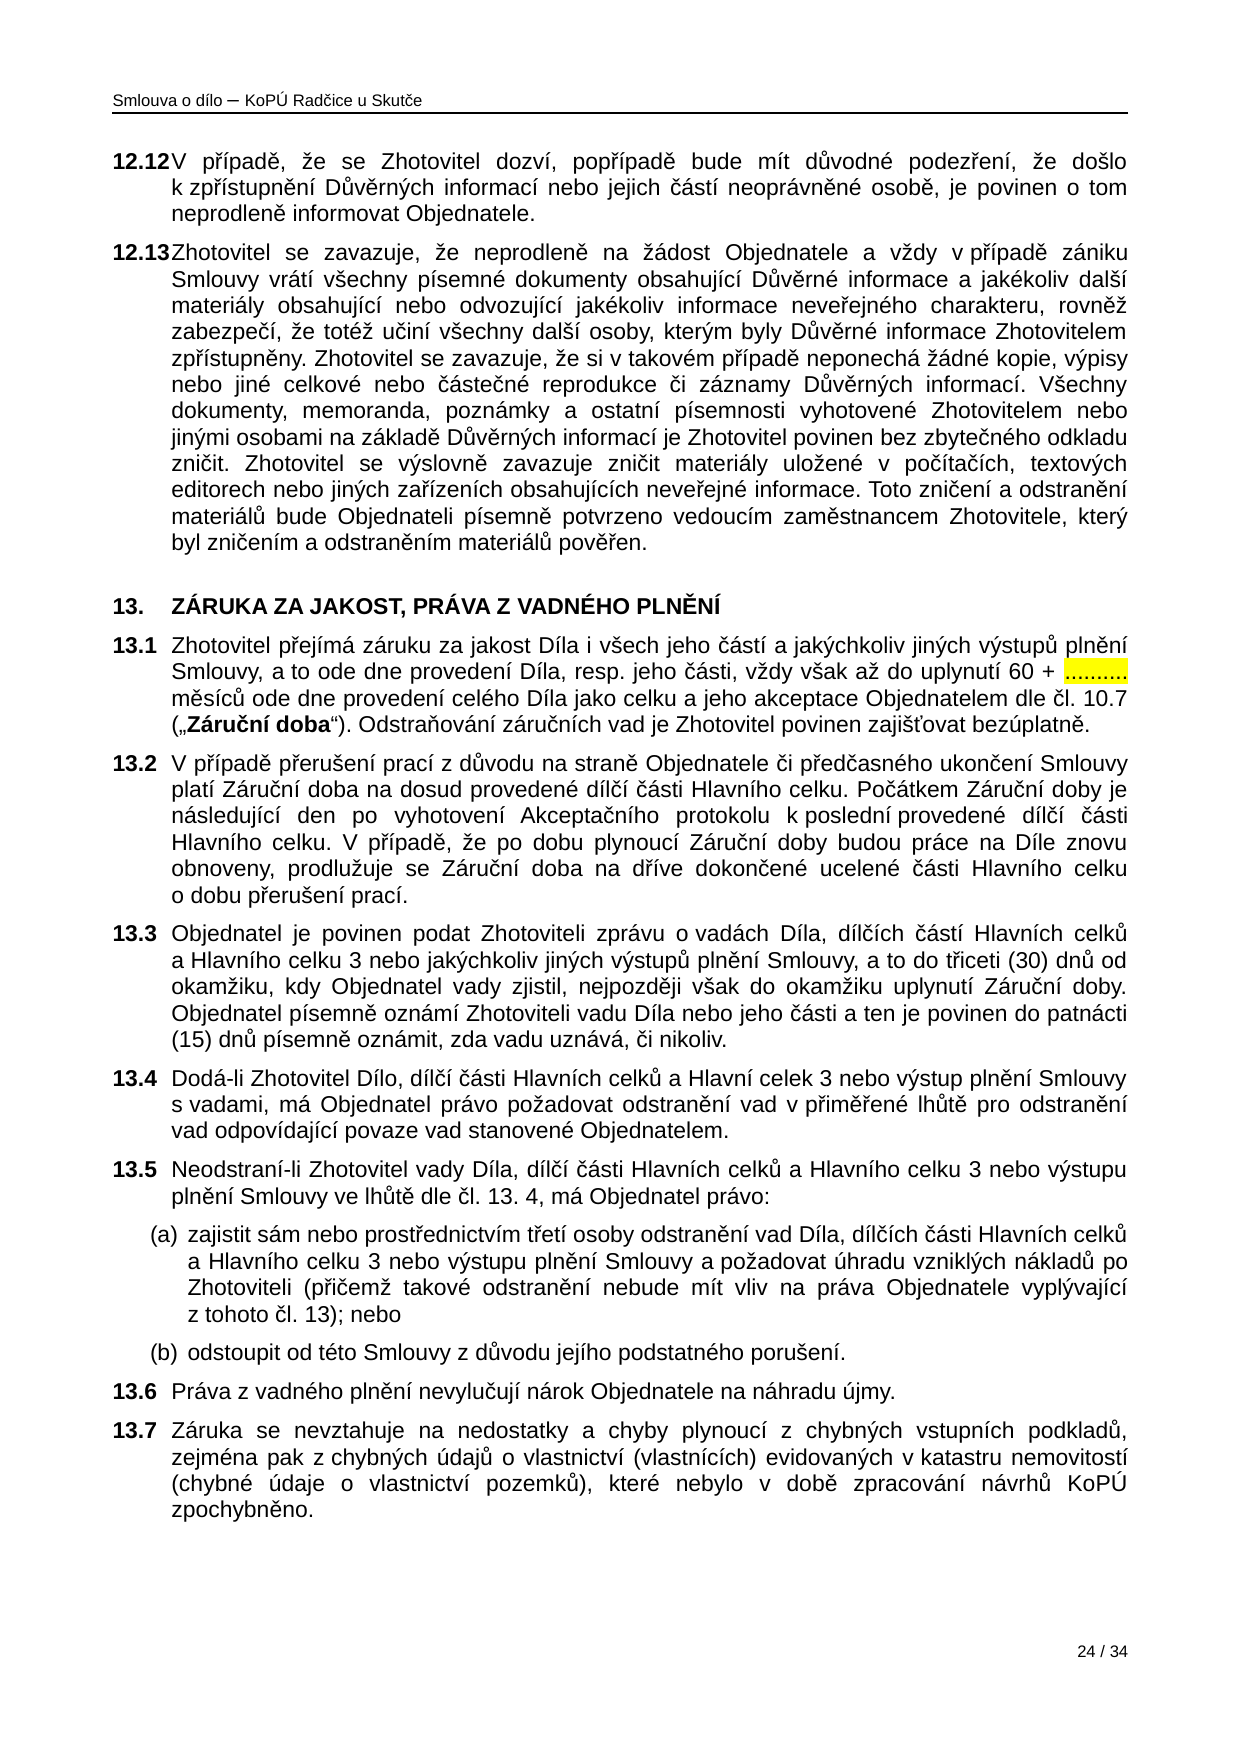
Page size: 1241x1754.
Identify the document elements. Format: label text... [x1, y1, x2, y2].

list odstoupit od této Smlouvy z důvodu jejího podstatného porušení. [150, 1339, 1128, 1366]
text Neodstraní-li Zhotovitel vady Díla, dílčí části Hlavních celků a Hlavního celku 3 nebo výstupu plnění Smlouvy ve lhůtě dle čl. 13. 4, má Objednatel právo: [112, 1156, 1128, 1209]
text Práva z vadného plnění nevylučují nárok Objednatele na náhradu újmy. [112, 1378, 1128, 1404]
text Záruka se nevztahuje na nedostatky a chyby plynoucí z chybných vstupních podkladů, zejména pak z chybných údajů o vlastnictví (vlastnících) evidovaných v katastru nemovitostí (chybné údaje o vlastnictví pozemků), které nebylo v době zpracování návrhů KoPÚ zpochybněno. [112, 1417, 1128, 1522]
text V případě přerušení prací z důvodu na straně Objednatele či předčasného ukončení Smlouvy platí Záruční doba na dosud provedené dílčí části Hlavního celku. Počátkem Záruční doby je následující den po vyhotovení Akceptačního protokolu k poslední provedené dílčí části Hlavního celku. V případě, že po dobu plynoucí Záruční doby budou práce na Díle znovu obnoveny, prodlužuje se Záruční doba na dříve dokončené ucelené části Hlavního celku o dobu přerušení prací. [112, 750, 1128, 908]
text V případě, že se Zhotovitel dozví, popřípadě bude mít důvodné podezření, že došlo k zpřístupnění Důvěrných informací nebo jejich částí neoprávněné osobě, je povinen o tom neprodleně informovat Objednatele. [112, 148, 1128, 227]
text Zhotovitel přejímá záruku za jakost Díla i všech jeho částí a jakýchkoliv jiných výstupů plnění Smlouvy, a to ode dne provedení Díla, resp. jeho části, vždy však až do uplynutí 60 + .......... měsíců ode dne provedení celého Díla jako celku a jeho akceptace Objednatelem dle čl. 10.7 („Záruční doba“). Odstraňování záručních vad je Zhotovitel povinen zajišťovat bezúplatně. [112, 632, 1128, 737]
text Objednatel je povinen podat Zhotoviteli zprávu o vadách Díla, dílčích částí Hlavních celků a Hlavního celku 3 nebo jakýchkoliv jiných výstupů plnění Smlouvy, a to do třiceti (30) dnů od okamžiku, kdy Objednatel vady zjistil, nejpozději však do okamžiku uplynutí Záruční doby. Objednatel písemně oznámí Zhotoviteli vadu Díla nebo jeho části a ten je povinen do patnácti (15) dnů písemně oznámit, zda vadu uznává, či nikoliv. [112, 920, 1128, 1052]
text Záruka za jakost, práva z vadného plnění [112, 593, 1128, 619]
text Zhotovitel se zavazuje, že neprodleně na žádost Objednatele a vždy v případě zániku Smlouvy vrátí všechny písemné dokumenty obsahující Důvěrné informace a jakékoliv další materiály obsahující nebo odvozující jakékoliv informace neveřejného charakteru, rovněž zabezpečí, že totéž učiní všechny další osoby, kterým byly Důvěrné informace Zhotovitelem zpřístupněny. Zhotovitel se zavazuje, že si v takovém případě neponechá žádné kopie, výpisy nebo jiné celkové nebo částečné reprodukce či záznamy Důvěrných informací. Všechny dokumenty, memoranda, poznámky a ostatní písemnosti vyhotovené Zhotovitelem nebo jinými osobami na základě Důvěrných informací je Zhotovitel povinen bez zbytečného odkladu zničit. Zhotovitel se výslovně zavazuje zničit materiály uložené v počítačích, textových editorech nebo jiných zařízeních obsahujících neveřejné informace. Toto zničení a odstranění materiálů bude Objednateli písemně potvrzeno vedoucím zaměstnancem Zhotovitele, který byl zničením a odstraněním materiálů pověřen. [112, 239, 1128, 556]
list zajistit sám nebo prostřednictvím třetí osoby odstranění vad Díla, dílčích části Hlavních celků a Hlavního celku 3 nebo výstupu plnění Smlouvy a požadovat úhradu vzniklých nákladů po Zhotoviteli (přičemž takové odstranění nebude mít vliv na práva Objednatele vyplývající z tohoto čl. 13); nebo [150, 1221, 1128, 1327]
text Dodá-li Zhotovitel Dílo, dílčí části Hlavních celků a Hlavní celek 3 nebo výstup plnění Smlouvy s vadami, má Objednatel právo požadovat odstranění vad v přiměřené lhůtě pro odstranění vad odpovídající povaze vad stanovené Objednatelem. [112, 1065, 1128, 1144]
